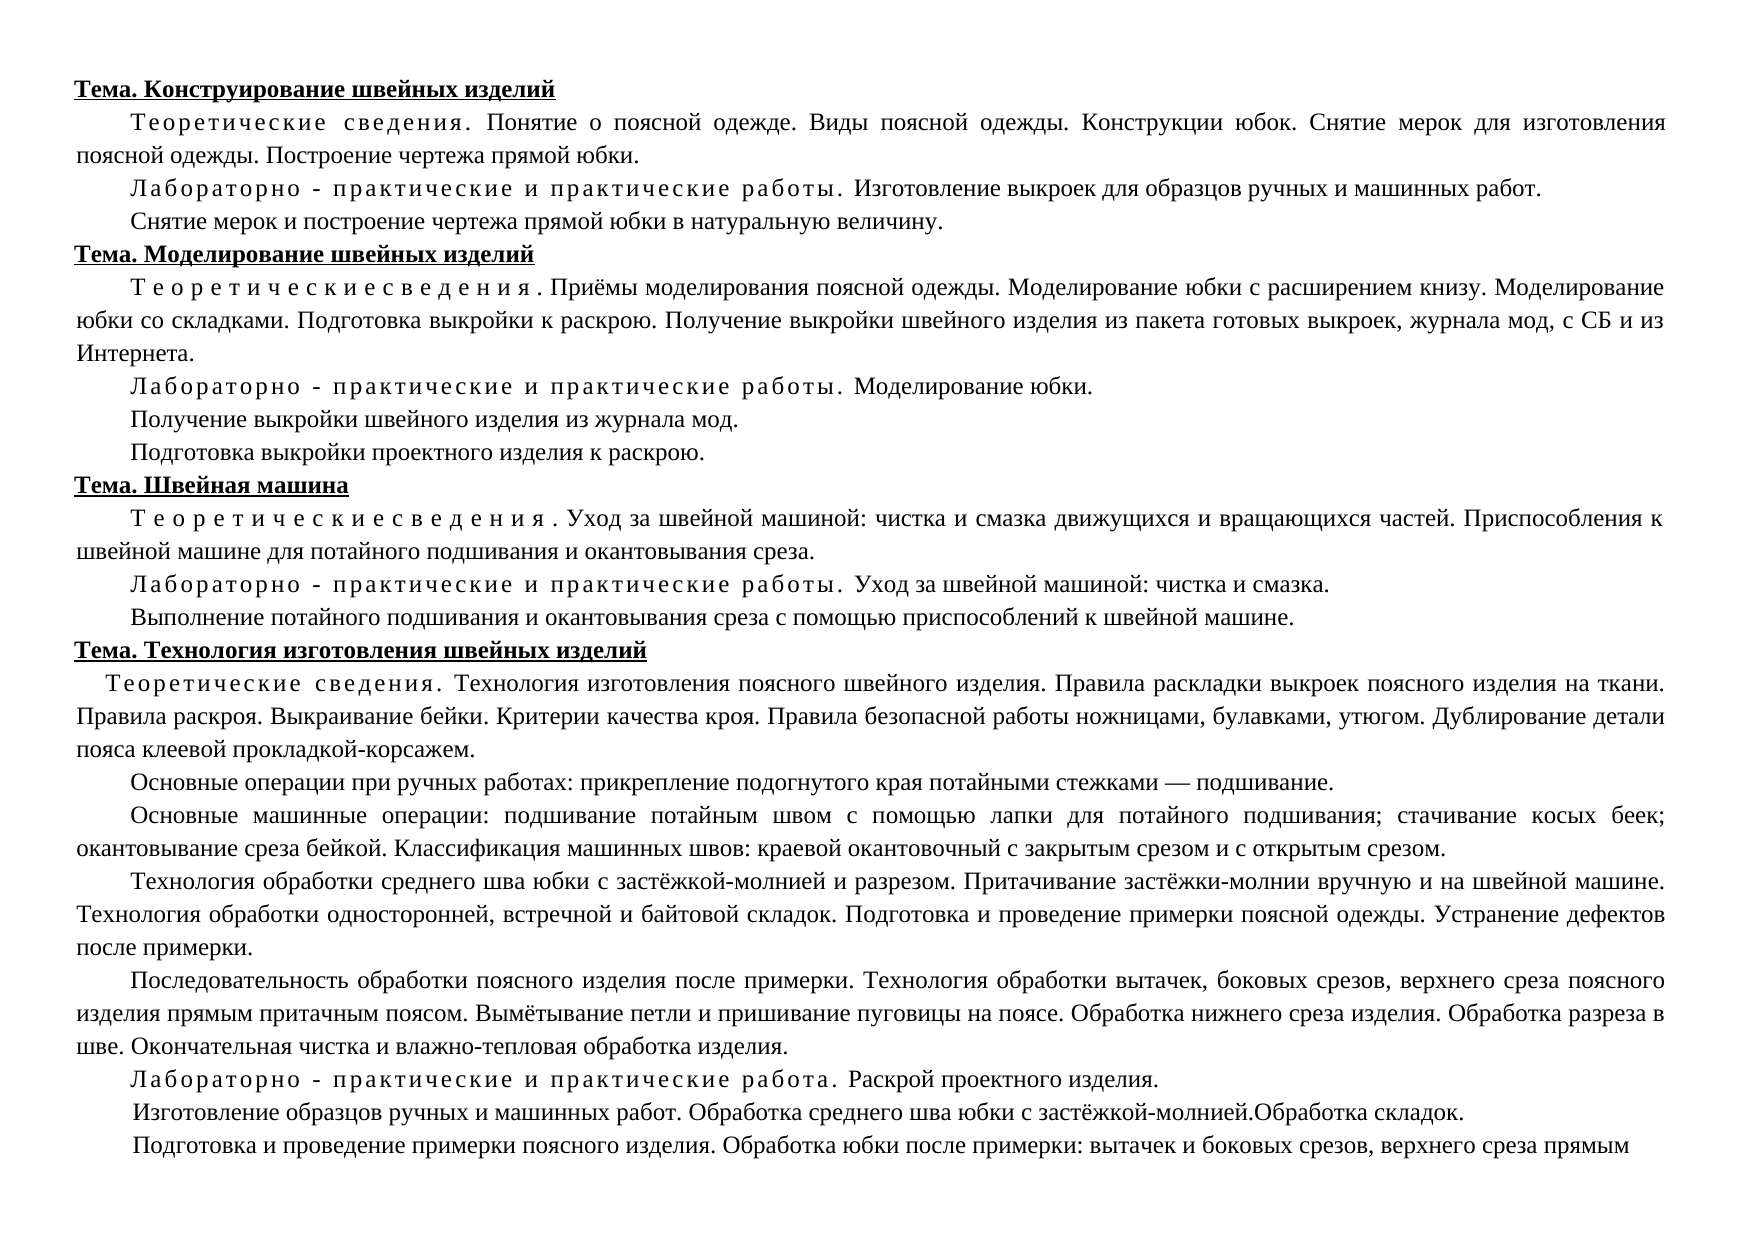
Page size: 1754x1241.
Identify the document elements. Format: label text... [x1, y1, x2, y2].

text Выполнение потайного подшивания и окантовывания среза с помощью приспособлений к швейной машине. [76, 602, 1667, 631]
text Теоретические сведения. Технология изготовления поясного швейного изделия. Правила раскладки выкроек поясного изделия на ткани. Правила раскроя. Выкраивание бейки. Критерии качества кроя. Правила безопасной работы ножницами, булавками, утюгом. Дублирование детали пояса клеевой прокладкой-корсажем. [76, 668, 1667, 763]
text Основные операции при ручных работах: прикрепление подогнутого края потайными стежками — подшивание. [76, 767, 1667, 796]
text Т е о р е т и ч е с к и е с в е д е н и я . Уход за швейной машиной: чистка и смазка движущихся и вращающихся частей. Приспособления к швейной машине для потайного подшивания и окантовывания среза. [76, 503, 1667, 565]
text Т е о р е т и ч е с к и е с в е д е н и я . Приёмы моделирования поясной одежды. Моделирование юбки с расширением книзу. Моделирование юбки со складками. Подготовка выкройки к раскрою. Получение выкройки швейного изделия из пакета готовых выкроек, журнала мод, с СБ и из Интернета. [76, 272, 1667, 367]
text Последовательность обработки поясного изделия после примерки. Технология обработки вытачек, боковых срезов, верхнего среза поясного изделия прямым притачным поясом. Вымётывание петли и пришивание пуговицы на поясе. Обработка нижнего среза изделия. Обработка разреза в шве. Окончательная чистка и влажно-тепловая обработка изделия. [76, 965, 1667, 1060]
text Лабораторно - практические и практические работы. Изготовление выкроек для образцов ручных и машинных работ. [76, 173, 1667, 202]
text Получение выкройки швейного изделия из журнала мод. [76, 404, 1669, 433]
text Подготовка выкройки проектного изделия к раскрою. [76, 437, 1667, 466]
text Тема. Швейная машина [74, 470, 1667, 499]
text Технология обработки среднего шва юбки с застёжкой-молнией и разрезом. Притачивание застёжки-молнии вручную и на швейной машине. Технология обработки односторонней, встречной и байтовой складок. Подготовка и проведение примерки поясной одежды. Устранение дефектов после примерки. [76, 866, 1667, 961]
text Тема. Технология изготовления швейных изделий [74, 635, 1667, 664]
text Изготовление образцов ручных и машинных работ. Обработка среднего шва юбки с застёжкой-молнией.Обработка складок. [76, 1097, 1669, 1126]
text Тема. Моделирование швейных изделий [74, 239, 1667, 268]
text Лабораторно - практические и практические работа. Раскрой проектного изделия. [76, 1064, 1667, 1093]
text Тема. Конструирование швейных изделий [74, 74, 1667, 103]
text Теоретические сведения. Понятие о поясной одежде. Виды поясной одежды. Конструкции юбок. Снятие мерок для изготовления поясной одежды. Построение чертежа прямой юбки. [76, 107, 1667, 169]
text Снятие мерок и построение чертежа прямой юбки в натуральную величину. [76, 206, 1667, 235]
text Лабораторно - практические и практические работы. Моделирование юбки. [76, 371, 1667, 400]
text Лабораторно - практические и практические работы. Уход за швейной машиной: чистка и смазка. [76, 569, 1667, 598]
text Подготовка и проведение примерки поясного изделия. Обработка юбки после примерки: вытачек и боковых срезов, верхнего среза прямым [76, 1131, 1669, 1159]
text Основные машинные операции: подшивание потайным швом с помощью лапки для потайного подшивания; стачивание косых беек; окантовывание среза бейкой. Классификация машинных швов: краевой окантовочный с закрытым срезом и с открытым срезом. [76, 800, 1667, 862]
